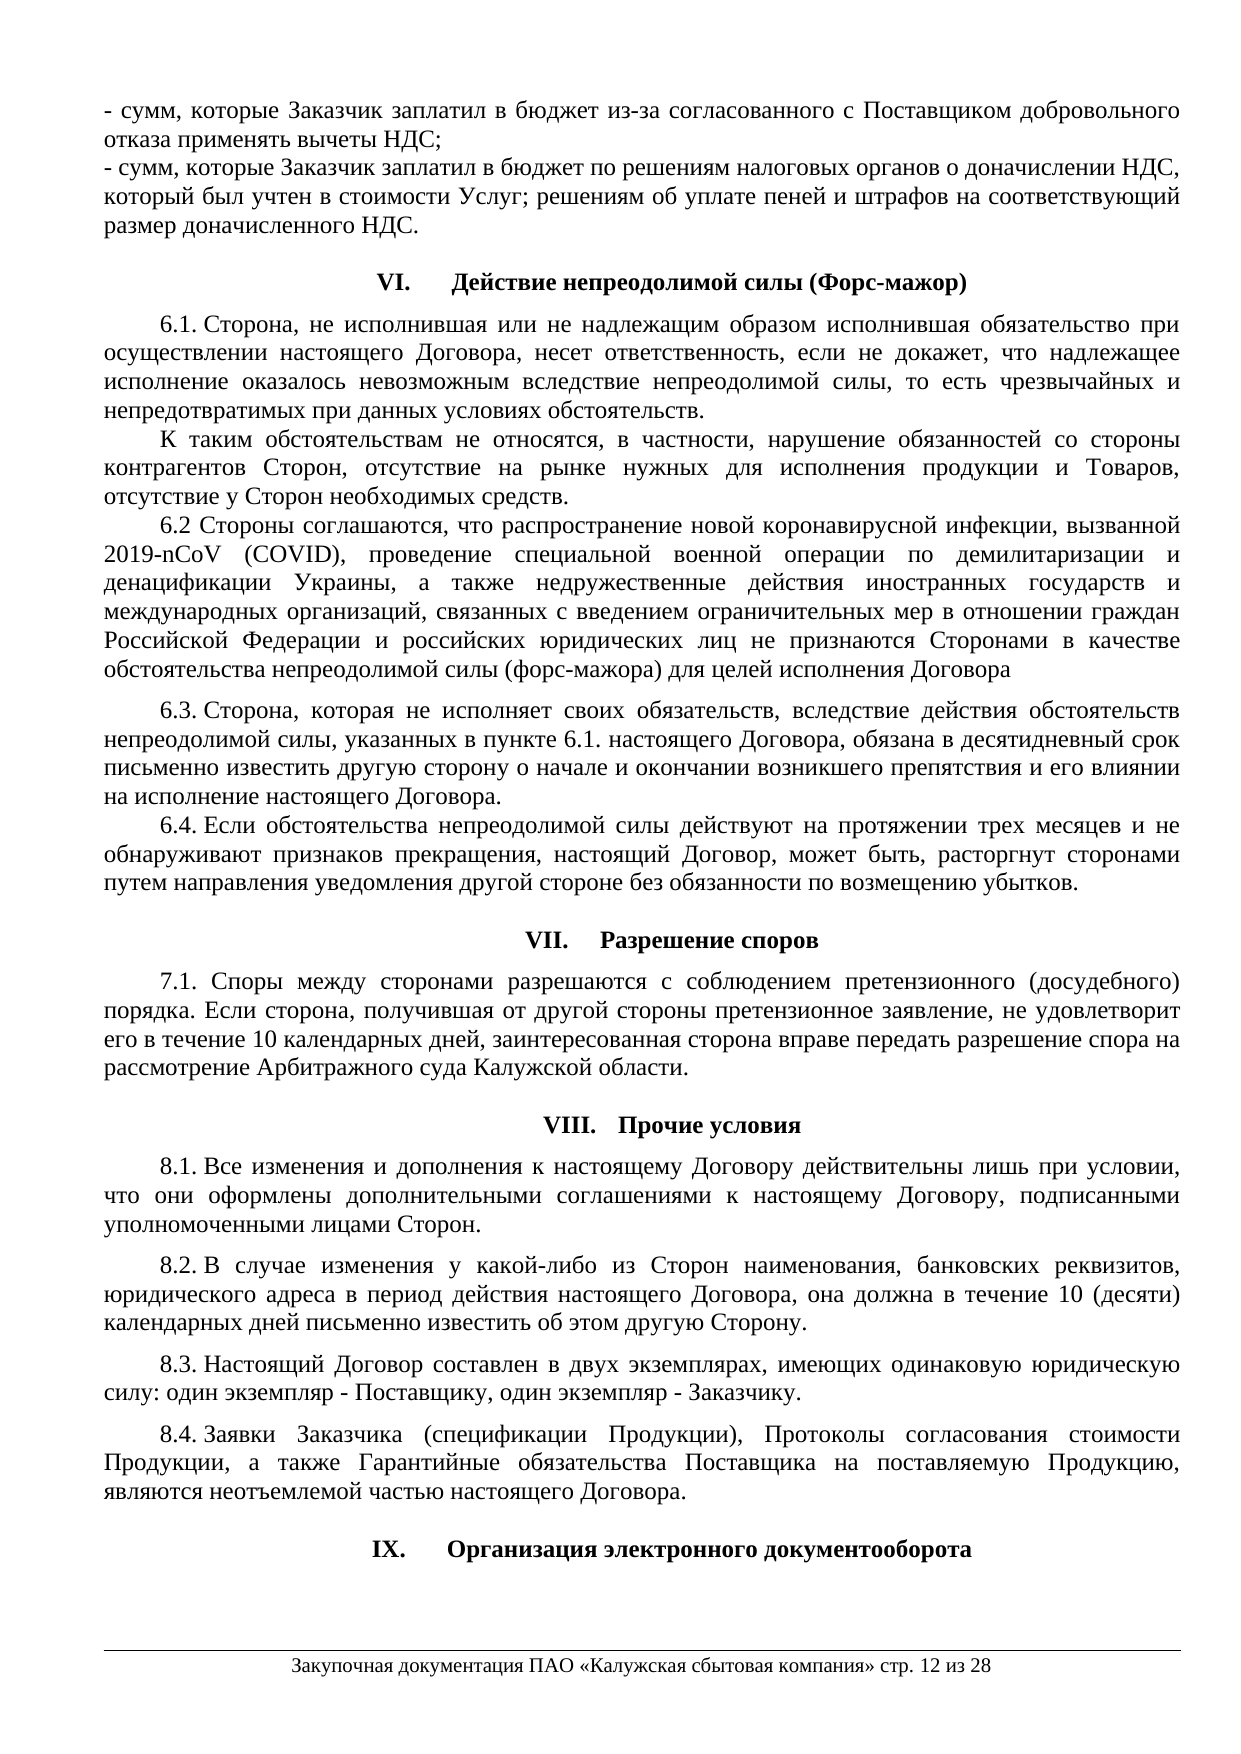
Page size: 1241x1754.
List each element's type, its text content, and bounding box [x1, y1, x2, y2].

list Разрешение споров [162, 925, 1181, 954]
text 8.4. Заявки Заказчика (спецификации Продукции), Протоколы согласования стоимости Продукции, а также Гарантийные обязательства Поставщика на поставляемую Продукцию, являются неотъемлемой частью настоящего Договора. [103, 1419, 1181, 1505]
text К таким обстоятельствам не относятся, в частности, нарушение обязанностей со стороны контрагентов Сторон, отсутствие на рынке нужных для исполнения продукции и Товаров, отсутствие у Сторон необходимых средств. [103, 424, 1181, 510]
text 8.1. Все изменения и дополнения к настоящему Договору действительны лишь при условии, что они оформлены дополнительными соглашениями к настоящему Договору, подписанными уполномоченными лицами Сторон. [103, 1151, 1181, 1237]
text 8.2. В случае изменения у какой-либо из Сторон наименования, банковских реквизитов, юридического адреса в период действия настоящего Договора, она должна в течение 10 (десяти) календарных дней письменно известить об этом другую Сторону. [103, 1250, 1181, 1336]
text 7.1. Споры между сторонами разрешаются с соблюдением претензионного (досудебного) порядка. Если сторона, получившая от другой стороны претензионное заявление, не удовлетворит его в течение 10 календарных дней, заинтересованная сторона вправе передать разрешение спора на рассмотрение Арбитражного суда Калужской области. [103, 966, 1181, 1081]
text 6.3. Сторона, которая не исполняет своих обязательств, вследствие действия обстоятельств непреодолимой силы, указанных в пункте 6.1. настоящего Договора, обязана в десятидневный срок письменно известить другую сторону о начале и окончании возникшего препятствия и его влиянии на исполнение настоящего Договора. [103, 695, 1181, 810]
text 6.1. Сторона, не исполнившая или не надлежащим образом исполнившая обязательство при осуществлении настоящего Договора, несет ответственность, если не докажет, что надлежащее исполнение оказалось невозможным вследствие непреодолимой силы, то есть чрезвычайных и непредотвратимых при данных условиях обстоятельств. [103, 309, 1181, 424]
list Прочие условия [162, 1110, 1181, 1139]
text - сумм, которые Заказчик заплатил в бюджет по решениям налоговых органов о доначислении НДС, который был учтен в стоимости Услуг; решениям об уплате пеней и штрафов на соответствующий размер доначисленного НДС. [103, 152, 1181, 239]
text 8.3. Настоящий Договор составлен в двух экземплярах, имеющих одинаковую юридическую силу: один экземпляр - Поставщику, один экземпляр - Заказчику. [103, 1349, 1181, 1406]
text 6.2 Стороны соглашаются, что распространение новой коронавирусной инфекции, вызванной 2019-nCoV (COVID), проведение специальной военной операции по демилитаризации и денацификации Украины, а также недружественные действия иностранных государств и международных организаций, связанных с введением ограничительных мер в отношении граждан Российской Федерации и российских юридических лиц не признаются Сторонами в качестве обстоятельства непреодолимой силы (форс-мажора) для целей исполнения Договора [103, 510, 1181, 682]
list Действие непреодолимой силы (Форс-мажор) [162, 267, 1181, 296]
list Организация электронного документооборота [162, 1534, 1181, 1562]
text - сумм, которые Заказчик заплатил в бюджет из-за согласованного с Поставщиком добровольного отказа применять вычеты НДС; [103, 95, 1181, 152]
text 6.4. Если обстоятельства непреодолимой силы действуют на протяжении трех месяцев и не обнаруживают признаков прекращения, настоящий Договор, может быть, расторгнут сторонами путем направления уведомления другой стороне без обязанности по возмещению убытков. [103, 810, 1181, 896]
